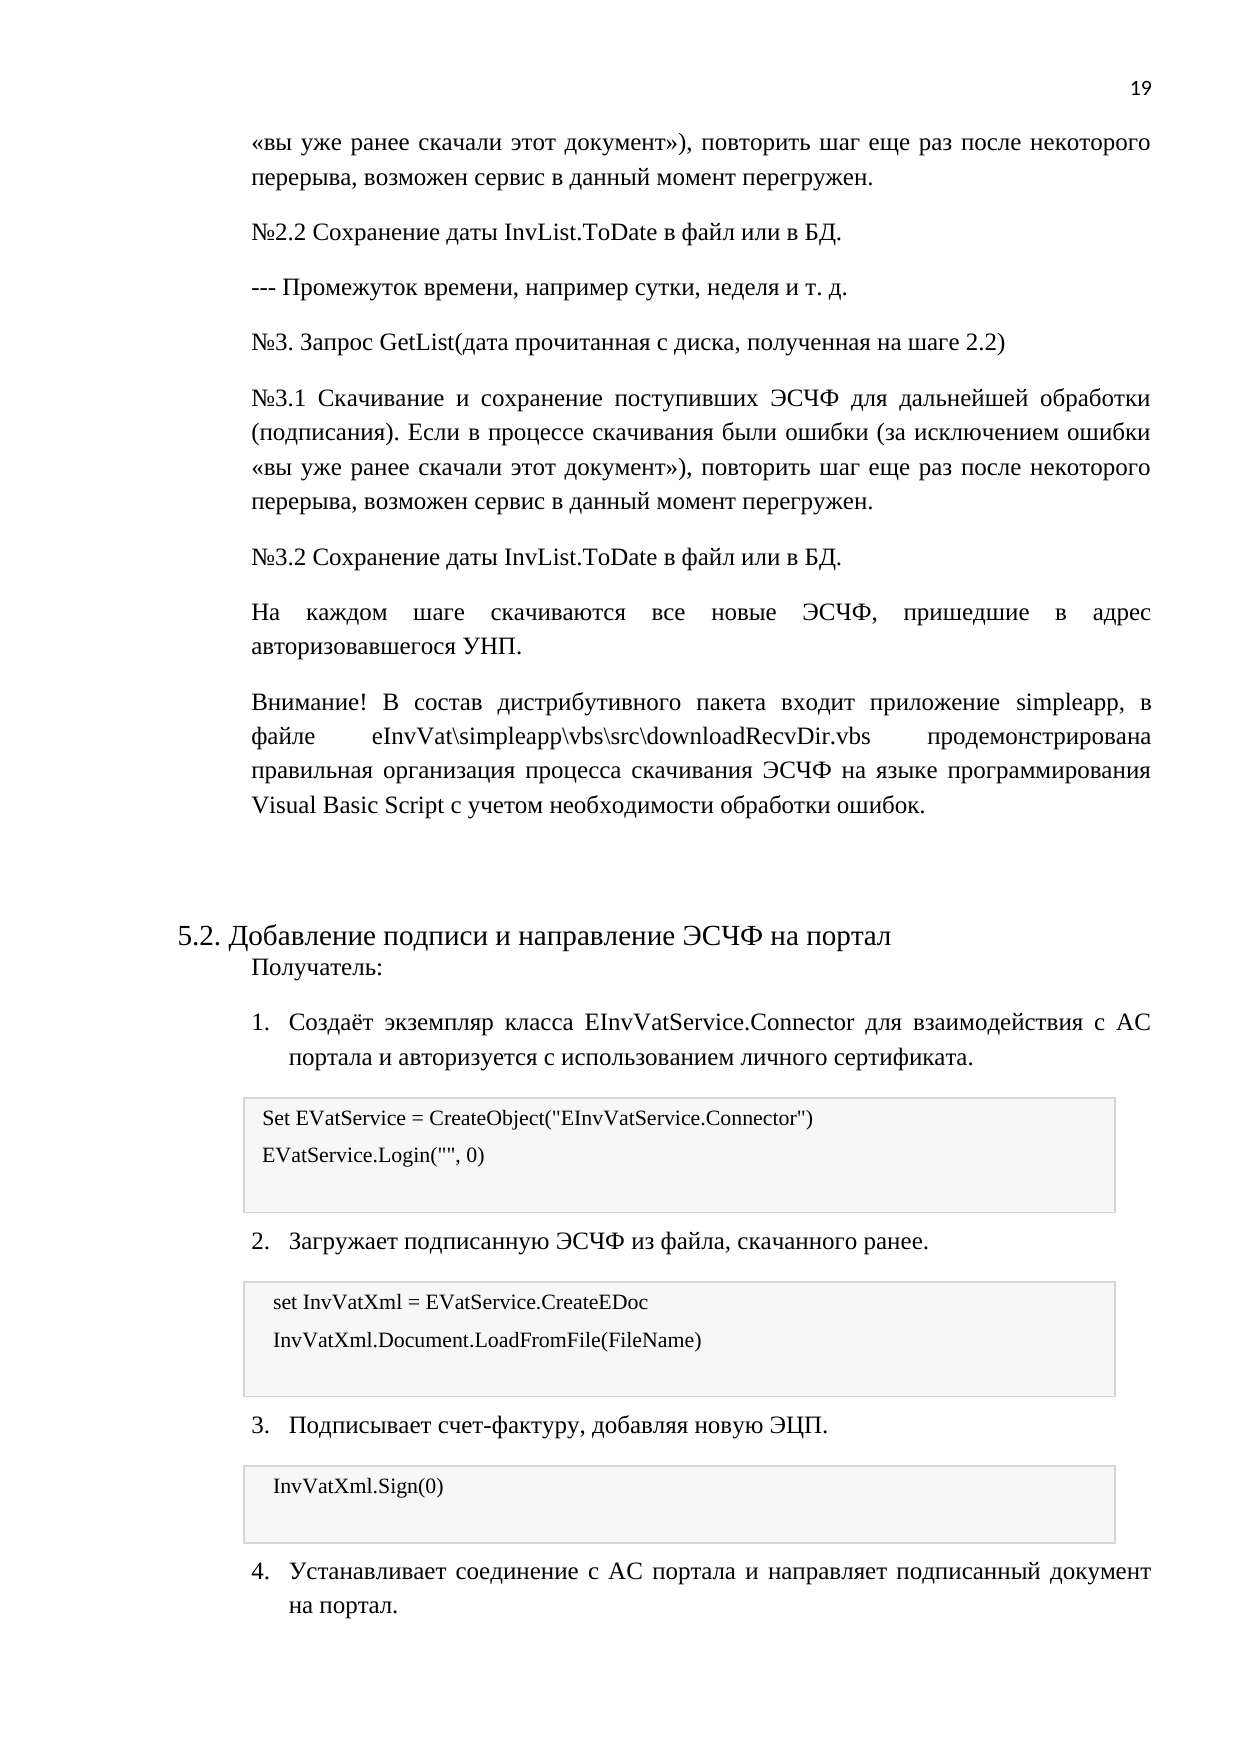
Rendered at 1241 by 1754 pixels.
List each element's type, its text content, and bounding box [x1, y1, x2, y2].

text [251, 127, 1152, 190]
text На каждом шаге скачиваются все новые ЭСЧФ, пришедшие в адрес авторизовавшегося УНП. [251, 597, 1152, 660]
list Устанавливает соединение с АС портала и направляет подписанный документ на портал. [251, 1556, 1152, 1619]
text №3.2 Сохранение даты InvList.ToDate в файл или в БД. [251, 542, 1152, 570]
text InvVatXml.Document.LoadFromFile(FileName) [245, 1319, 1114, 1352]
list Загружает подписанную ЭСЧФ из файла, скачанного ранее. [251, 1226, 1152, 1254]
text Получатель: [177, 952, 1152, 981]
text Внимание! В состав дистрибутивного пакета входит приложение simpleapp, в файле eInvVat\simpleapp\vbs\src\downloadRecvDir.vbs продемонстрирована правильная организация процесса скачивания ЭСЧФ на языке программирования Visual Basic Script с учетом необходимости обработки ошибок. [251, 687, 1152, 819]
list Создаёт экземпляр класса EInvVatService.Connector для взаимодействия с АС портала и авторизуется с использованием личного сертификата. [251, 1007, 1152, 1070]
text Set EVatService = CreateObject("EInvVatService.Connector") [245, 1099, 1114, 1130]
text InvVatXml.Sign(0) [245, 1467, 1114, 1498]
text --- Промежуток времени, например сутки, неделя и т. д. [251, 272, 1152, 301]
text №2.2 Сохранение даты InvList.ToDate в файл или в БД. [251, 217, 1152, 246]
text EVatService.Login("", 0) [245, 1135, 1114, 1168]
text №3. Запрос GetList(дата прочитанная с диска, полученная на шаге 2.2) [251, 327, 1152, 356]
subtitle 5.2. Добавление подписи и направление ЭСЧФ на портал [177, 918, 1152, 952]
text №3.1 Скачивание и сохранение поступивших ЭСЧФ для дальнейшей обработки (подписания). Если в процессе скачивания были ошибки (за исключением ошибки «вы уже ранее скачали этот документ»), повторить шаг еще раз после некоторого перерыва, возможен сервис в данный момент перегружен. [251, 383, 1152, 515]
list Подписывает счет-фактуру, добавляя новую ЭЦП. [251, 1410, 1152, 1438]
text set InvVatXml = EVatService.CreateEDoc [245, 1283, 1114, 1314]
